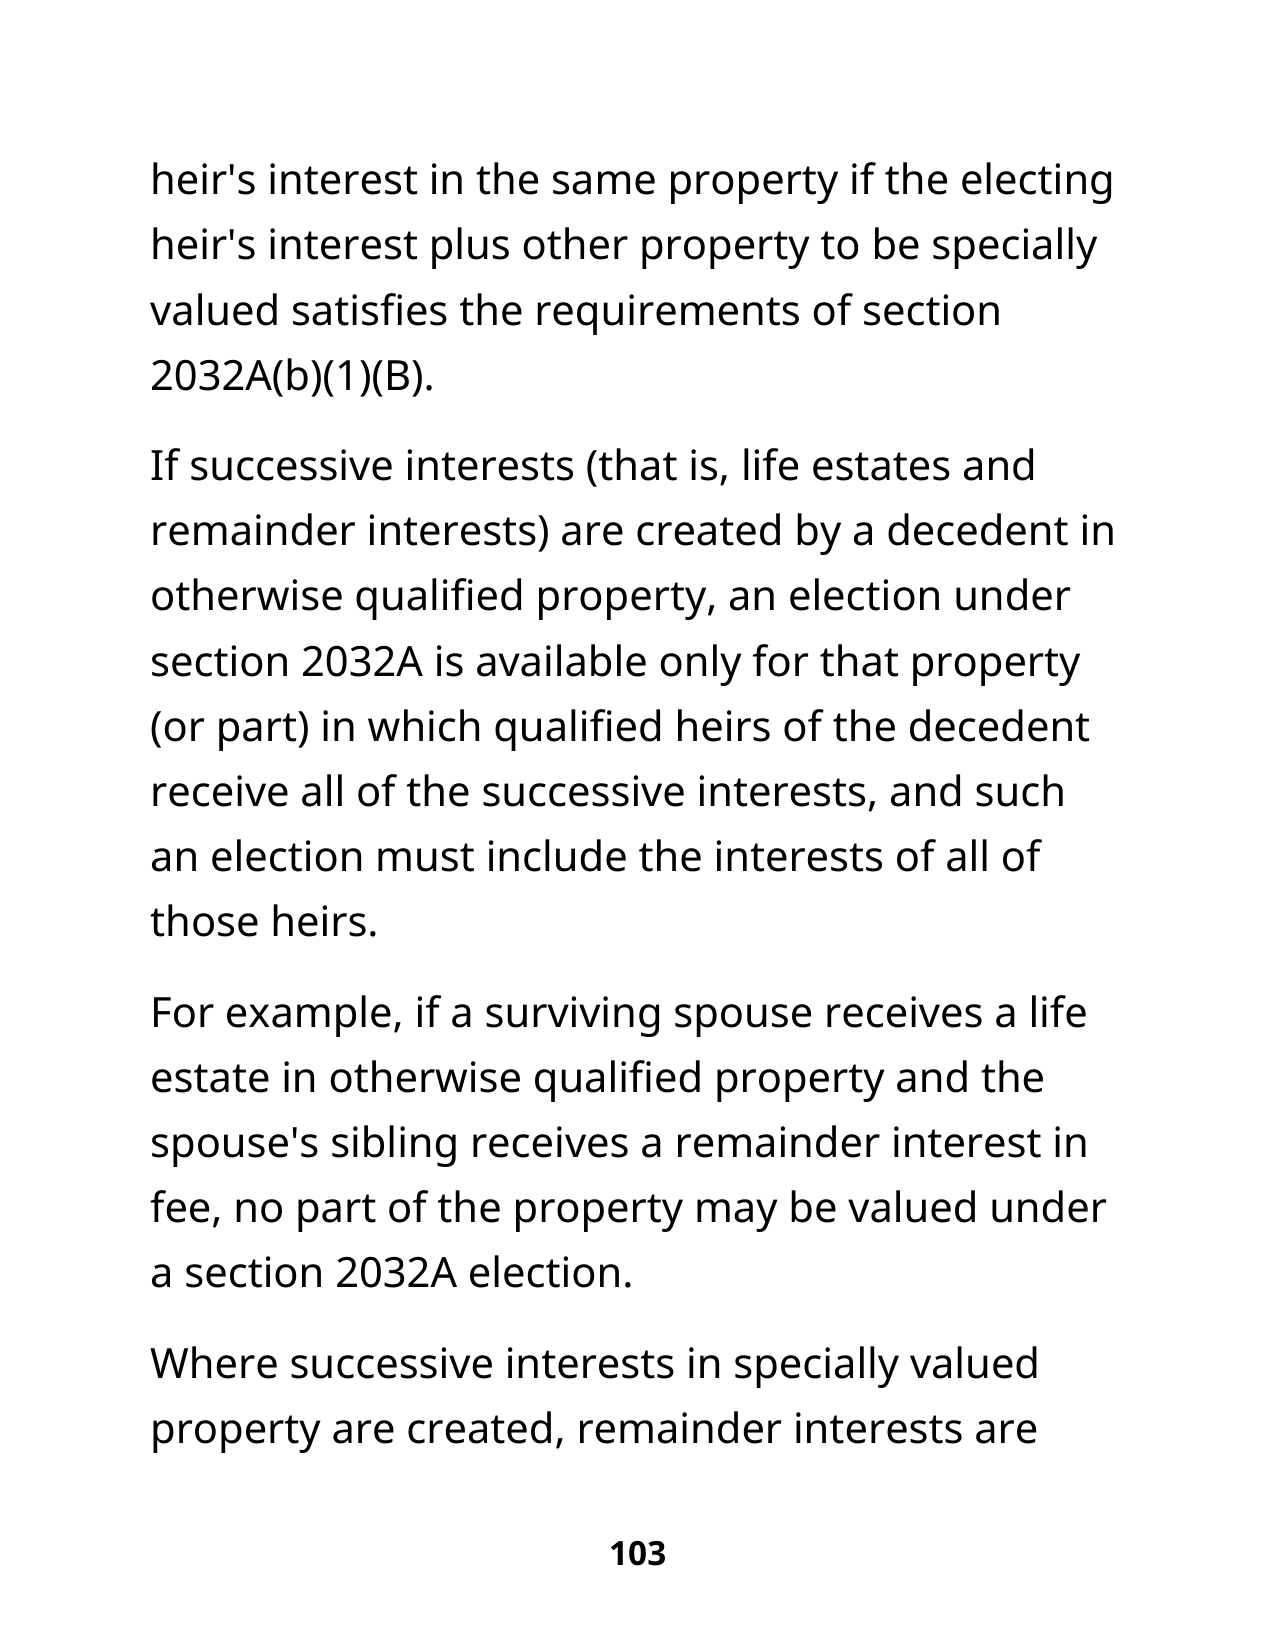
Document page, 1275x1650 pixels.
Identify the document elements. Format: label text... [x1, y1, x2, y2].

text For example, if a surviving spouse receives a life estate in otherwise qualified property and the spouse's sibling receives a remainder interest in fee, no part of the property may be valued under a section 2032A election. [150, 982, 1125, 1300]
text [150, 150, 1125, 402]
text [150, 1333, 1125, 1456]
text If successive interests (that is, life estates and remainder interests) are created by a decedent in otherwise qualified property, an election under section 2032A is available only for that property (or part) in which qualified heirs of the decedent receive all of the successive interests, and such an election must include the interests of all of those heirs. [150, 436, 1125, 949]
